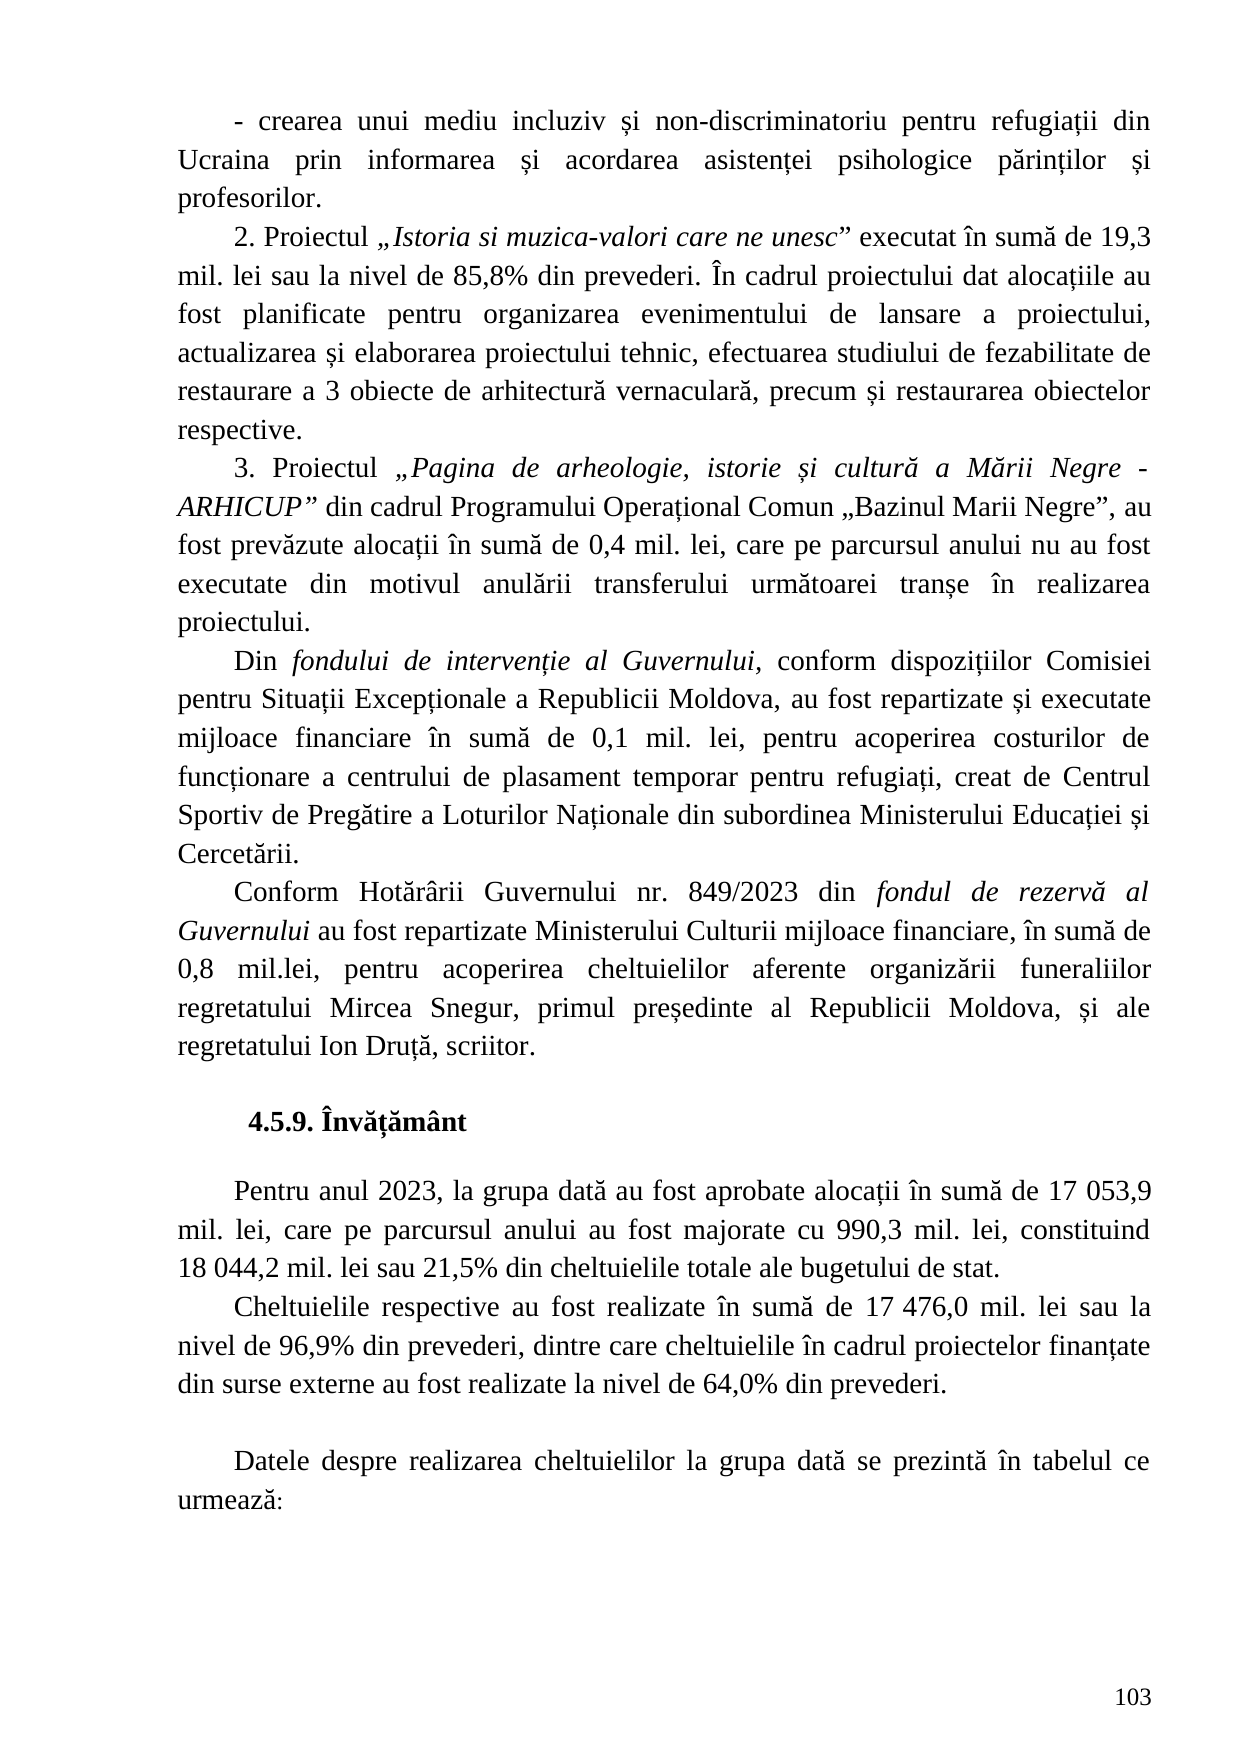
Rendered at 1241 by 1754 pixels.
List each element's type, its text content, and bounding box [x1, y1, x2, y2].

text 2. Proiectul „Istoria si muzica-valori care ne unesc” executat în sumă de 19,3 mil. lei sau la nivel de 85,8% din prevederi. În cadrul proiectului dat alocațiile au fost planificate pentru organizarea evenimentului de lansare a proiectului, actualizarea și elaborarea proiectului tehnic, efectuarea studiului de fezabilitate de restaurare a 3 obiecte de arhitectură vernaculară, precum și restaurarea obiectelor respective. [177, 219, 1152, 445]
text Datele despre realizarea cheltuielilor la grupa dată se prezintă în tabelul ce urmează: [177, 1443, 1152, 1515]
subtitle 4.5.9. Învățământ [248, 1104, 1152, 1138]
text Cheltuielile respective au fost realizate în sumă de 17 476,0 mil. lei sau la nivel de 96,9% din prevederi, dintre care cheltuielile în cadrul proiectelor finanțate din surse externe au fost realizate la nivel de 64,0% din prevederi. [177, 1289, 1152, 1400]
text Din fondului de intervenție al Guvernului, conform dispozițiilor Comisiei pentru Situații Excepționale a Republicii Moldova, au fost repartizate și executate mijloace financiare în sumă de 0,1 mil. lei, pentru acoperirea costurilor de funcționare a centrului de plasament temporar pentru refugiați, creat de Centrul Sportiv de Pregătire a Loturilor Naționale din subordinea Ministerului Educației și Cercetării. [177, 643, 1152, 869]
text Conform Hotărârii Guvernului nr. 849/2023 din fondul de rezervă al Guvernului au fost repartizate Ministerului Culturii mijloace financiare, în sumă de 0,8 mil.lei, pentru acoperirea cheltuielilor aferente organizării funeraliilor regretatului Mircea Snegur, primul președinte al Republicii Moldova, și ale regretatului Ion Druță, scriitor. [177, 874, 1152, 1062]
text Pentru anul 2023, la grupa dată au fost aprobate alocații în sumă de 17 053,9 mil. lei, care pe parcursul anului au fost majorate cu 990,3 mil. lei, constituind 18 044,2 mil. lei sau 21,5% din cheltuielile totale ale bugetului de stat. [177, 1173, 1152, 1284]
text - crearea unui mediu incluziv și non-discriminatoriu pentru refugiații din Ucraina prin informarea și acordarea asistenței psihologice părinților și profesorilor. [177, 103, 1152, 214]
text 3. Proiectul „Pagina de arheologie, istorie și cultură a Mării Negre - ARHICUP” din cadrul Programului Operațional Comun „Bazinul Marii Negre”, au fost prevăzute alocații în sumă de 0,4 mil. lei, care pe parcursul anului nu au fost executate din motivul anulării transferului următoarei tranșe în realizarea proiectului. [177, 450, 1152, 638]
